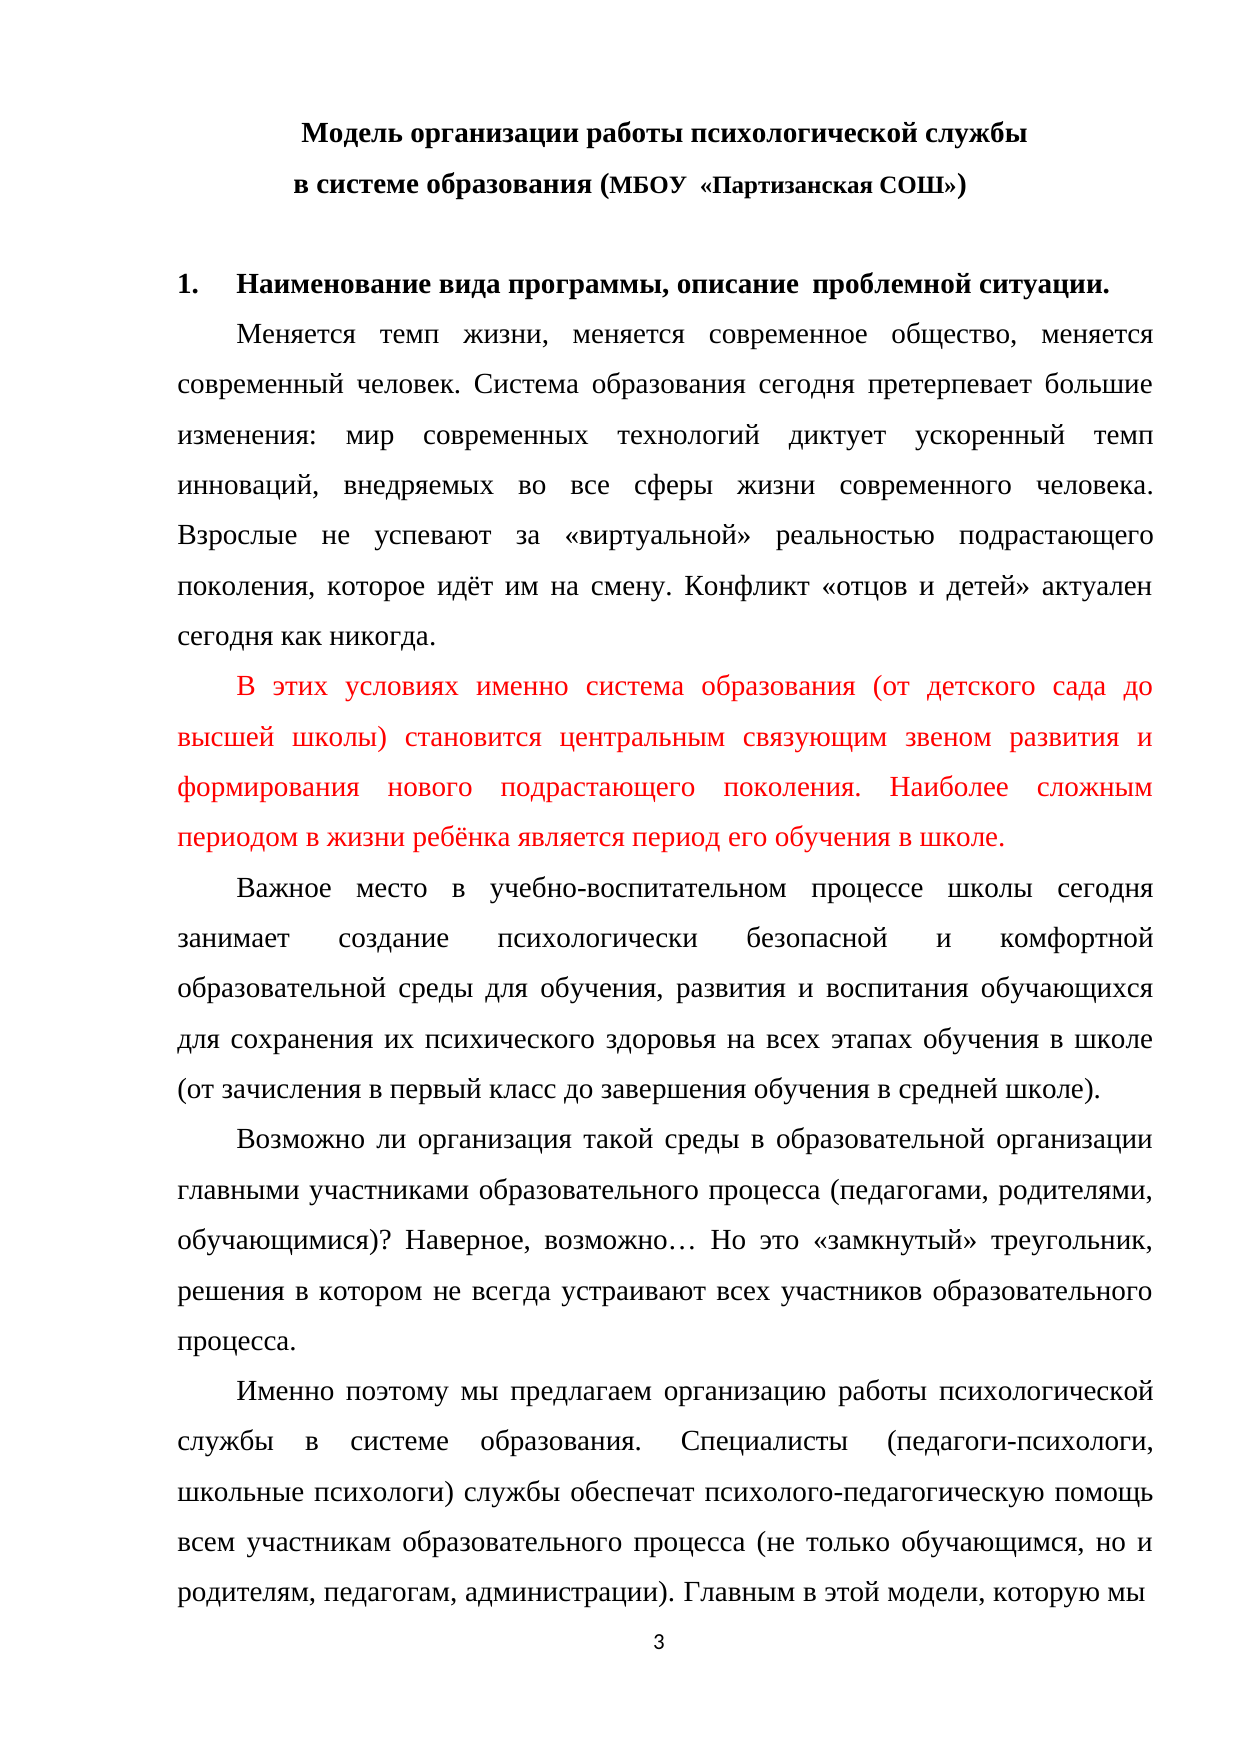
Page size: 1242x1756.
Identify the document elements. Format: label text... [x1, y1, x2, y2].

text Возможно ли организация такой среды в образовательной организации главными участниками образовательного процесса (педагогами, родителями, обучающимися)? Наверное, возможно… Но это «замкнутый» треугольник, решения в котором не всегда устраивают всех участников образовательного процесса. [177, 1122, 1154, 1356]
list Наименование вида программы, описание проблемной ситуации. [177, 266, 1196, 300]
text Важное место в учебно-воспитательном процессе школы сегодня занимает создание психологически безопасной и комфортной образовательной среды для обучения, развития и воспитания обучающихся для сохранения их психического здоровья на всех этапах обучения в школе (от зачисления в первый класс до завершения обучения в средней школе). [177, 870, 1154, 1104]
text В этих условиях именно система образования (от детского сада до высшей школы) становится центральным связующим звеном развития и формирования нового подрастающего поколения. Наиболее сложным периодом в жизни ребёнка является период его обучения в школе. [177, 668, 1153, 853]
text Именно поэтому мы предлагаем организацию работы психологической службы в системе образования. Специалисты (педагоги-психологи, школьные психологи) службы обеспечат психолого-педагогическую помощь всем участникам образовательного процесса (не только обучающимся, но и родителям, педагогам, администрации). Главным в этой модели, которую мы [177, 1373, 1154, 1608]
subtitle Модель организации работы психологической службы в системе образования (МБОУ «Партизанская СОШ») [293, 115, 1030, 199]
text Меняется темп жизни, меняется современное общество, меняется современный человек. Система образования сегодня претерпевает большие изменения: мир современных технологий диктует ускоренный темп инноваций, внедряемых во все сферы жизни современного человека. Взрослые не успевают за «виртуальной» реальностью подрастающего поколения, которое идёт им на смену. Конфликт «отцов и детей» актуален сегодня как никогда. [177, 316, 1154, 652]
